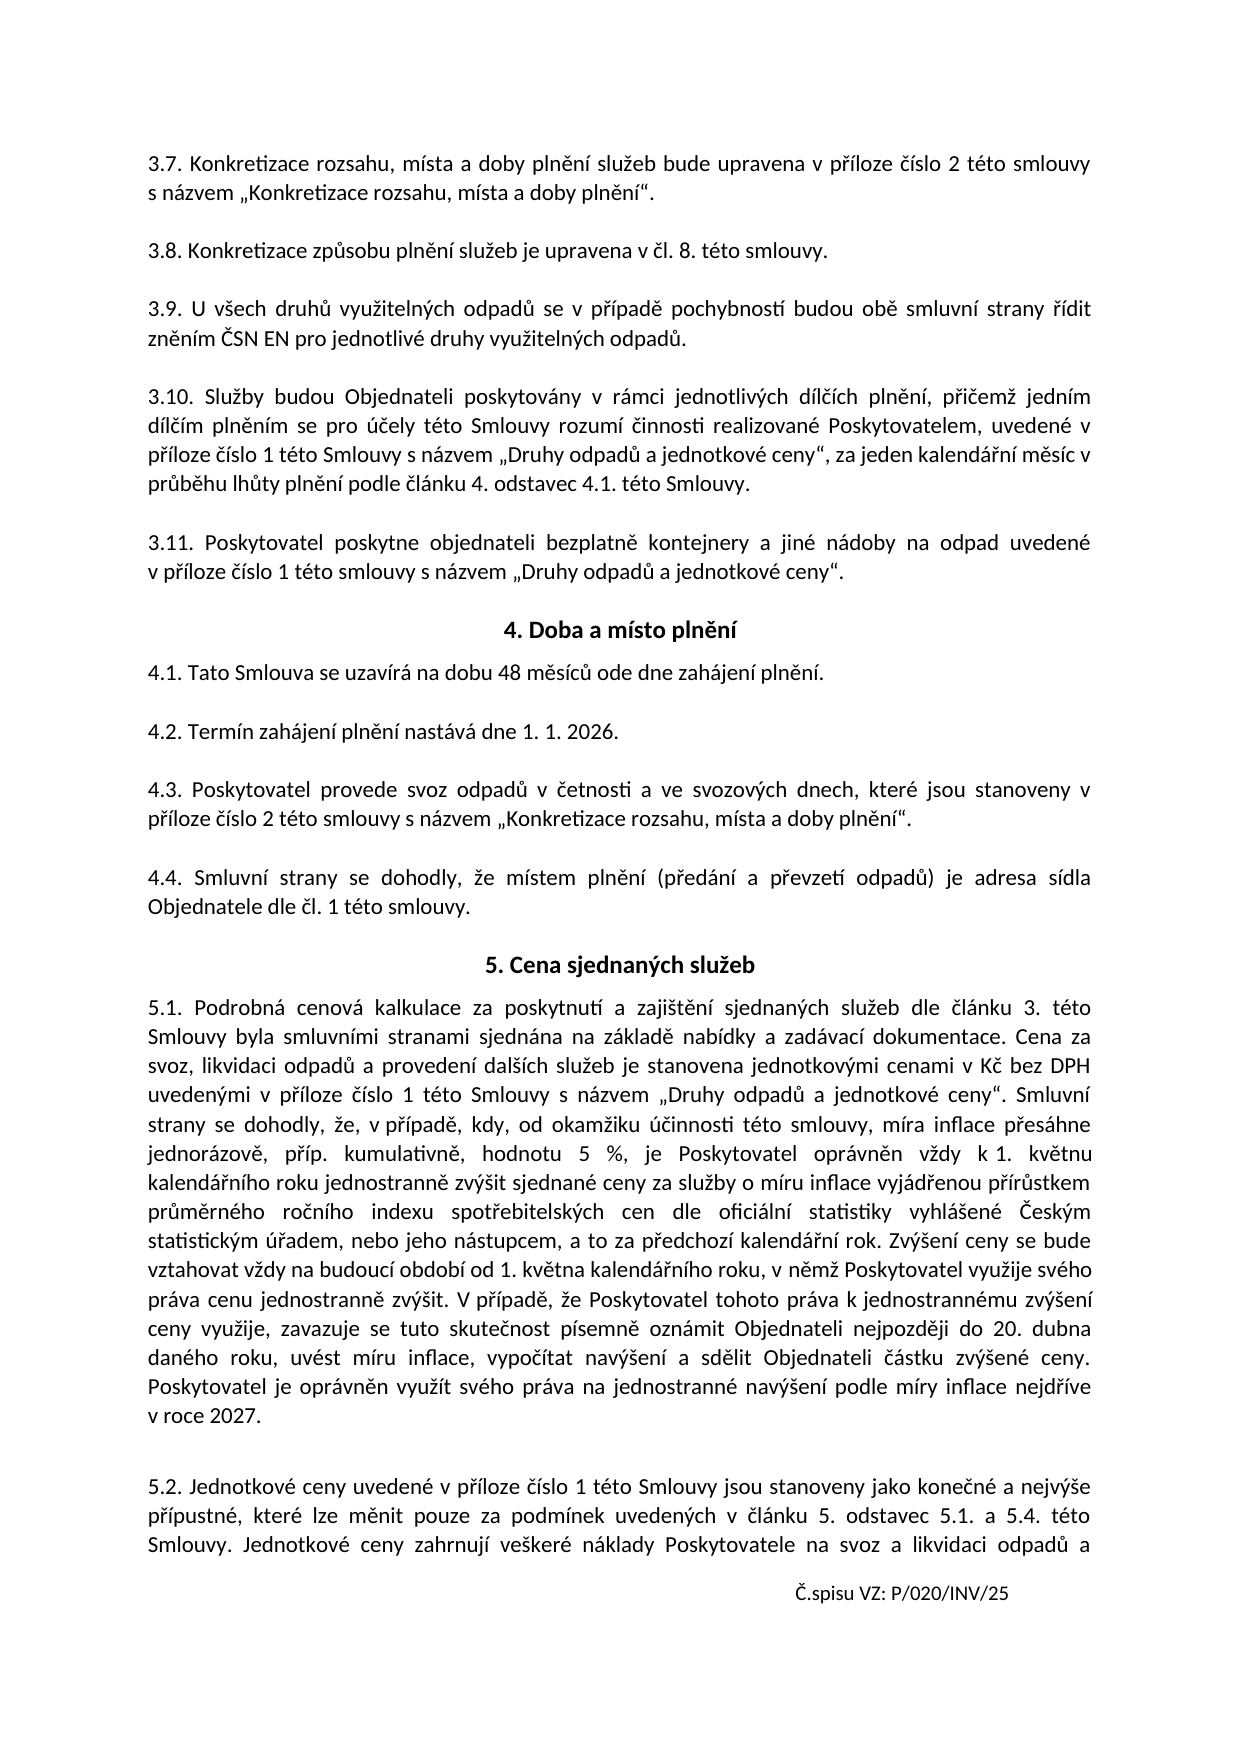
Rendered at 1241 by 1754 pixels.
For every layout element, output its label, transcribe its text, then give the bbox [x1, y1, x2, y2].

text 5. Cena sjednaných služeb [148, 949, 1093, 979]
text 4. Doba a místo plnění [148, 614, 1093, 645]
text 3.9. U všech druhů využitelných odpadů se v případě pochybností budou obě smluvní strany řídit zněním ČSN EN pro jednotlivé druhy využitelných odpadů. [148, 293, 1093, 352]
text 4.3. Poskytovatel provede svoz odpadů v četnosti a ve svozových dnech, které jsou stanoveny v příloze číslo 2 této smlouvy s názvem „Konkretizace rozsahu, místa a doby plnění“. [148, 774, 1093, 832]
text 3.10. Služby budou Objednateli poskytovány v rámci jednotlivých dílčích plnění, přičemž jedním dílčím plněním se pro účely této Smlouvy rozumí činnosti realizované Poskytovatelem, uvedené v příloze číslo 1 této Smlouvy s názvem „Druhy odpadů a jednotkové ceny“, za jeden kalendářní měsíc v průběhu lhůty plnění podle článku 4. odstavec 4.1. této Smlouvy. [148, 381, 1093, 498]
text 3.11. Poskytovatel poskytne objednateli bezplatně kontejnery a jiné nádoby na odpad uvedené v příloze číslo 1 této smlouvy s názvem „Druhy odpadů a jednotkové ceny“. [148, 527, 1093, 585]
text 3.7. Konkretizace rozsahu, místa a doby plnění služeb bude upravena v příloze číslo 2 této smlouvy s názvem „Konkretizace rozsahu, místa a doby plnění“. [148, 148, 1093, 206]
text 3.8. Konkretizace způsobu plnění služeb je upravena v čl. 8. této smlouvy. [148, 235, 1093, 264]
text 4.1. Tato Smlouva se uzavírá na dobu 48 měsíců ode dne zahájení plnění. [148, 657, 1093, 686]
text 5.1. Podrobná cenová kalkulace za poskytnutí a zajištění sjednaných služeb dle článku 3. této Smlouvy byla smluvními stranami sjednána na základě nabídky a zadávací dokumentace. Cena za svoz, likvidaci odpadů a provedení dalších služeb je stanovena jednotkovými cenami v Kč bez DPH uvedenými v příloze číslo 1 této Smlouvy s názvem „Druhy odpadů a jednotkové ceny“. Smluvní strany se dohodly, že, v případě, kdy, od okamžiku účinnosti této smlouvy, míra inflace přesáhne jednorázově, příp. kumulativně, hodnotu 5 %, je Poskytovatel oprávněn vždy k 1. květnu kalendářního roku jednostranně zvýšit sjednané ceny za služby o míru inflace vyjádřenou přírůstkem průměrného ročního indexu spotřebitelských cen dle oficiální statistiky vyhlášené Českým statistickým úřadem, nebo jeho nástupcem, a to za předchozí kalendářní rok. Zvýšení ceny se bude vztahovat vždy na budoucí období od 1. května kalendářního roku, v němž Poskytovatel využije svého práva cenu jednostranně zvýšit. V případě, že Poskytovatel tohoto práva k jednostrannému zvýšení ceny využije, zavazuje se tuto skutečnost písemně oznámit Objednateli nejpozději do 20. dubna daného roku, uvést míru inflace, vypočítat navýšení a sdělit Objednateli částku zvýšené ceny. Poskytovatel je oprávněn využít svého práva na jednostranné navýšení podle míry inflace nejdříve v roce 2027. [148, 992, 1093, 1429]
text 4.4. Smluvní strany se dohodly, že místem plnění (předání a převzetí odpadů) je adresa sídla Objednatele dle čl. 1 této smlouvy. [148, 861, 1093, 920]
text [148, 1471, 1093, 1559]
text 4.2. Termín zahájení plnění nastává dne 1. 1. 2026. [148, 716, 1093, 745]
